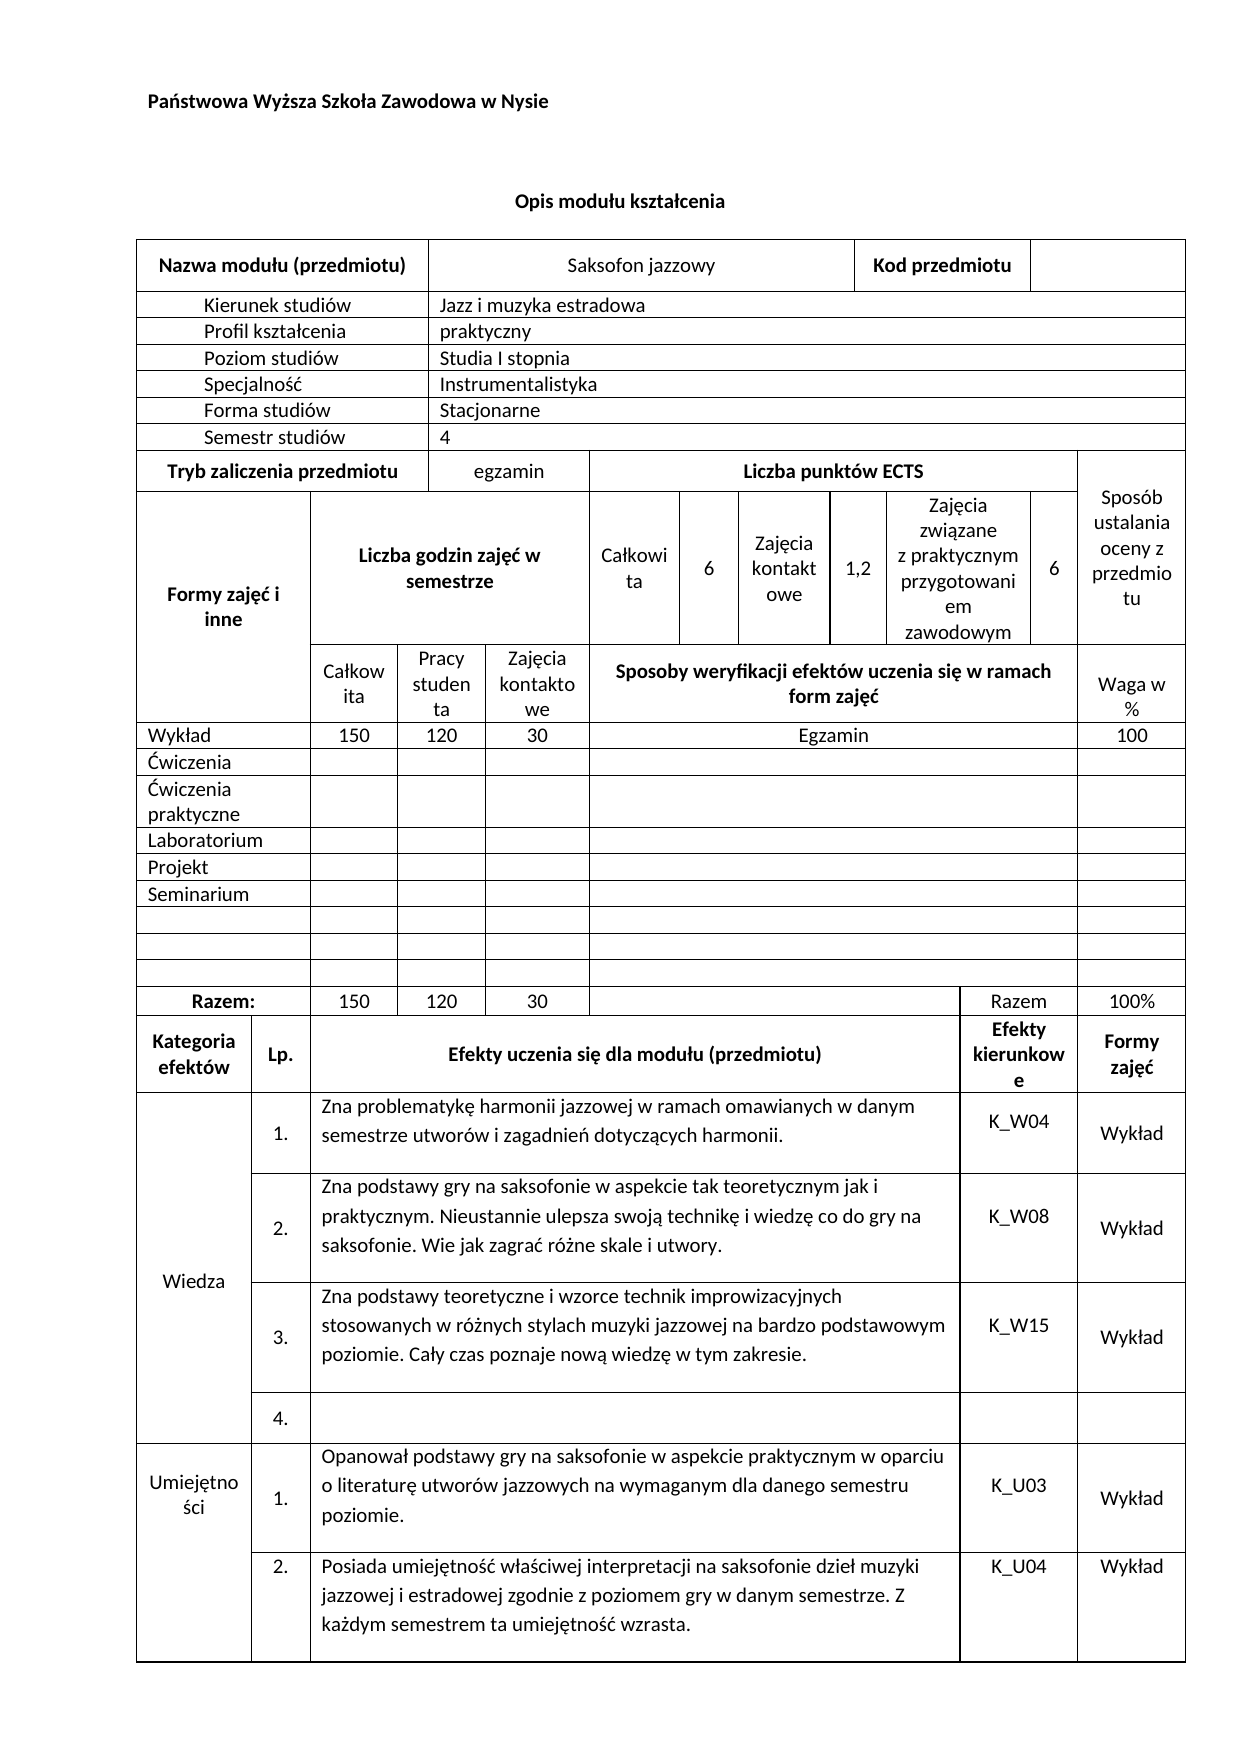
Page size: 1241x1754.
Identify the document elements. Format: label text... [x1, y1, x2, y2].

table_cell Semestr studiów [137, 424, 428, 449]
table_cell [486, 854, 589, 880]
table_cell 120 [398, 723, 485, 748]
table_cell [398, 854, 485, 880]
table_cell 100% [1078, 987, 1185, 1015]
table_cell 150 [311, 723, 397, 748]
table_cell K_W15 [961, 1283, 1077, 1392]
table_cell [590, 907, 1077, 933]
table_cell [1078, 934, 1185, 959]
text Opis modułu kształcenia [148, 189, 1092, 214]
table_cell [311, 828, 397, 853]
table_cell [311, 934, 397, 959]
table_cell Seminarium [137, 881, 310, 906]
text Państwowa Wyższa Szkoła Zawodowa w Nysie [148, 89, 1092, 114]
table_cell Zna podstawy gry na saksofonie w aspekcie tak teoretycznym jak i praktycznym. Nieustannie ulepsza swoją technikę i wiedzę co do gry na saksofonie. Wie jak zagrać różne skale i utwory. [311, 1174, 959, 1282]
table_cell [137, 960, 310, 986]
table_cell Wykład [1078, 1093, 1185, 1173]
table_cell Efekty kierunkowe [961, 1016, 1077, 1092]
table_cell Opanował podstawy gry na saksofonie w aspekcie praktycznym w oparciu o literaturę utworów jazzowych na wymaganym dla danego semestru poziomie. [311, 1444, 959, 1552]
table_cell 150 [311, 987, 397, 1015]
table_cell 2. [252, 1174, 310, 1282]
table_cell Tryb zaliczenia przedmiotu [137, 451, 428, 491]
table_cell [590, 828, 1077, 853]
table_cell [590, 749, 1077, 775]
table_cell 4. [252, 1393, 310, 1442]
table_cell Sposób ustalania oceny z przedmiotu [1078, 451, 1185, 644]
table_cell Instrumentalistyka [429, 371, 1185, 397]
table_cell Wykład [1078, 1283, 1185, 1392]
table_cell Formy zajęć [1078, 1016, 1185, 1092]
table_cell 1. [252, 1444, 310, 1552]
table_cell Pracy studenta [398, 645, 485, 722]
table_cell [398, 749, 485, 775]
table_cell [398, 828, 485, 853]
table_cell 3. [252, 1283, 310, 1392]
table_cell Wykład [1078, 1444, 1185, 1552]
table_cell [590, 776, 1077, 827]
table_cell Kierunek studiów [137, 292, 428, 317]
table_cell Wiedza [137, 1093, 251, 1442]
table_cell Zajęcia kontaktowe [739, 492, 829, 644]
table_cell [1078, 854, 1185, 880]
table_cell Poziom studiów [137, 345, 428, 370]
table_cell [137, 934, 310, 959]
table_cell Ćwiczenia [137, 749, 310, 775]
table_cell [486, 881, 589, 906]
table_cell [1078, 776, 1185, 827]
table_cell Całkowita [311, 645, 397, 722]
table_cell [311, 776, 397, 827]
table_cell 30 [486, 723, 589, 748]
table_cell [486, 749, 589, 775]
table_cell [1078, 1393, 1185, 1442]
table_cell Posiada umiejętność właściwej interpretacji na saksofonie dzieł muzyki jazzowej i estradowej zgodnie z poziomem gry w danym semestrze. Z każdym semestrem ta umiejętność wzrasta. [311, 1553, 959, 1661]
table_cell egzamin [429, 451, 589, 491]
table_cell Zna podstawy teoretyczne i wzorce technik improwizacyjnych stosowanych w różnych stylach muzyki jazzowej na bardzo podstawowym poziomie. Cały czas poznaje nową wiedzę w tym zakresie. [311, 1283, 959, 1392]
table_cell Wykład [137, 723, 310, 748]
table_cell [1078, 881, 1185, 906]
table_cell [137, 907, 310, 933]
table_cell 6 [1031, 492, 1077, 644]
table_cell [398, 776, 485, 827]
table_cell [1078, 828, 1185, 853]
table_cell [486, 776, 589, 827]
table_cell Egzamin [590, 723, 1077, 748]
table_cell [590, 934, 1077, 959]
table_cell Waga w % [1078, 645, 1185, 722]
table_cell [311, 749, 397, 775]
table_cell K_U04 [961, 1553, 1077, 1661]
table_cell Liczba punktów ECTS [590, 451, 1077, 491]
table_cell Wykład [1078, 1174, 1185, 1282]
table_cell Sposoby weryfikacji efektów uczenia się w ramach form zajęć [590, 645, 1077, 722]
table_cell [1078, 749, 1185, 775]
table_header Saksofon jazzowy [429, 240, 854, 291]
table_cell Liczba godzin zajęć w semestrze [311, 492, 589, 644]
table_cell [486, 907, 589, 933]
table_cell [311, 907, 397, 933]
table_header Kod przedmiotu [855, 240, 1030, 291]
table_cell [961, 1393, 1077, 1442]
table_cell Kategoria efektów [137, 1016, 251, 1092]
table_cell Ćwiczenia praktyczne [137, 776, 310, 827]
table_cell [590, 881, 1077, 906]
table_cell 1,2 [831, 492, 886, 644]
table_cell 1. [252, 1093, 310, 1173]
table_cell Stacjonarne [429, 398, 1185, 423]
table_cell Forma studiów [137, 398, 428, 423]
table_cell [398, 881, 485, 906]
table_cell K_W04 [961, 1093, 1077, 1173]
table_cell 4 [429, 424, 1185, 449]
table_cell Zna problematykę harmonii jazzowej w ramach omawianych w danym semestrze utworów i zagadnień dotyczących harmonii. [311, 1093, 959, 1173]
table_cell Lp. [252, 1016, 310, 1092]
table_cell praktyczny [429, 318, 1185, 344]
table_cell [1078, 960, 1185, 986]
table_cell [590, 960, 1077, 986]
table_cell Jazz i muzyka estradowa [429, 292, 1185, 317]
table_cell [486, 828, 589, 853]
table_cell [486, 934, 589, 959]
table_cell Formy zajęć i inne [137, 492, 310, 722]
table_cell Zajęcia kontaktowe [486, 645, 589, 722]
table_cell Razem [961, 987, 1077, 1015]
table_cell Zajęcia związane z praktycznym przygotowaniem zawodowym [887, 492, 1030, 644]
table_cell Razem: [137, 987, 310, 1015]
table_cell Studia I stopnia [429, 345, 1185, 370]
table_cell 30 [486, 987, 589, 1015]
table_cell [590, 987, 959, 1015]
table_cell [398, 960, 485, 986]
table_cell [398, 934, 485, 959]
table_cell Umiejętności [137, 1444, 251, 1661]
table_cell Wykład [1078, 1553, 1185, 1661]
table_cell [486, 960, 589, 986]
table_cell [311, 881, 397, 906]
table_cell Profil kształcenia [137, 318, 428, 344]
table_cell K_W08 [961, 1174, 1077, 1282]
table_cell Całkowita [590, 492, 679, 644]
table_cell [311, 854, 397, 880]
table_cell 6 [680, 492, 738, 644]
table_cell Laboratorium [137, 828, 310, 853]
table_cell 120 [398, 987, 485, 1015]
table_cell [311, 1393, 959, 1442]
table_cell K_U03 [961, 1444, 1077, 1552]
table_cell Efekty uczenia się dla modułu (przedmiotu) [311, 1016, 959, 1092]
table_header [1031, 240, 1185, 291]
table_cell [398, 907, 485, 933]
table_cell [311, 960, 397, 986]
table_cell Specjalność [137, 371, 428, 397]
table_cell 100 [1078, 723, 1185, 748]
table_cell 2. [252, 1553, 310, 1661]
table_cell Projekt [137, 854, 310, 880]
table_header Nazwa modułu (przedmiotu) [137, 240, 428, 291]
table_cell [1078, 907, 1185, 933]
table_cell [590, 854, 1077, 880]
